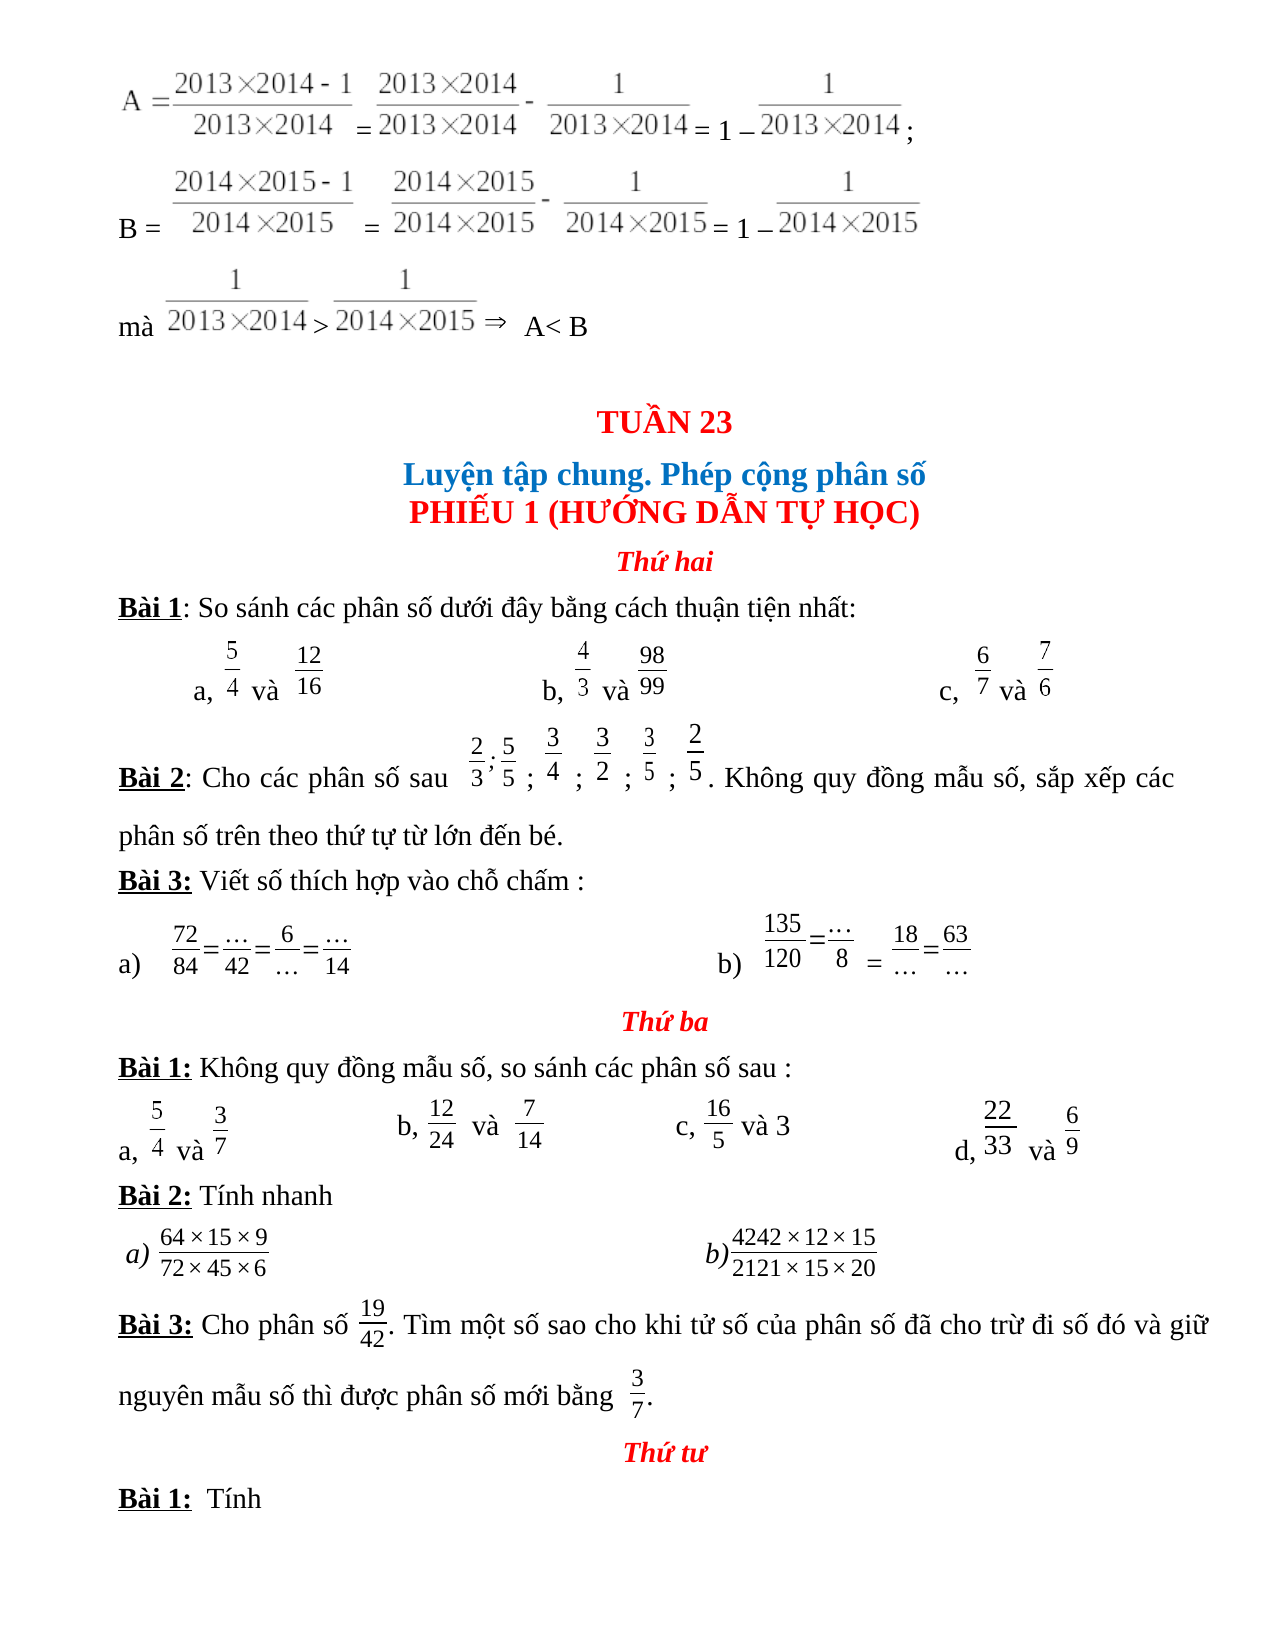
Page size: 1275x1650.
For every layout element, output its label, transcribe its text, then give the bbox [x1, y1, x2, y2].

text Bài 3: Cho phân số . Tìm một số sao cho khi tử số của phân số đã cho trừ đi số đó và giữ nguyên mẫu số thì được phân số mới bằng . [118, 1294, 1211, 1424]
table_header b, và [386, 1095, 664, 1178]
table_header a, và [107, 1095, 386, 1178]
list == 1 –; [118, 66, 1211, 147]
text a) b) = [118, 908, 1211, 993]
text Bài 3: Viết số thích hợp vào chỗ chấm : [118, 863, 1211, 897]
text Bài 1: Không quy đồng mẫu số, so sánh các phân số sau : [118, 1050, 1211, 1083]
list mà > A< B [118, 262, 1211, 343]
text TUẦN 23 [118, 403, 1211, 441]
text Bài 1: Tính [118, 1481, 1211, 1514]
list B = = = 1 – [118, 164, 1211, 245]
text Bài 2: Tính nhanh [118, 1178, 1211, 1212]
table_header c, và 3 [664, 1095, 943, 1178]
text a, và b, và c, và [118, 635, 1211, 707]
text Bài 1: So sánh các phân số dưới đây bằng cách thuận tiện nhất: [118, 590, 1211, 623]
table_header Bài 2: Cho các phân số sau ; ; ; ; . Không quy đồng mẫu số, sắp xếp các phân số trên theo thứ tự từ lớn đến bé. [118, 719, 1187, 863]
table_header b) [694, 1224, 1229, 1294]
text Thứ tư [118, 1436, 1211, 1469]
text Luyện tập chung. Phép cộng phân số [118, 454, 1211, 493]
table_header d, và [943, 1095, 1222, 1178]
text PHIẾU 1 (HƯỚNG DẪN TỰ HỌC) [118, 493, 1211, 531]
text Thứ hai [118, 544, 1211, 578]
table_header a) [107, 1224, 693, 1294]
text Thứ ba [118, 1004, 1211, 1038]
